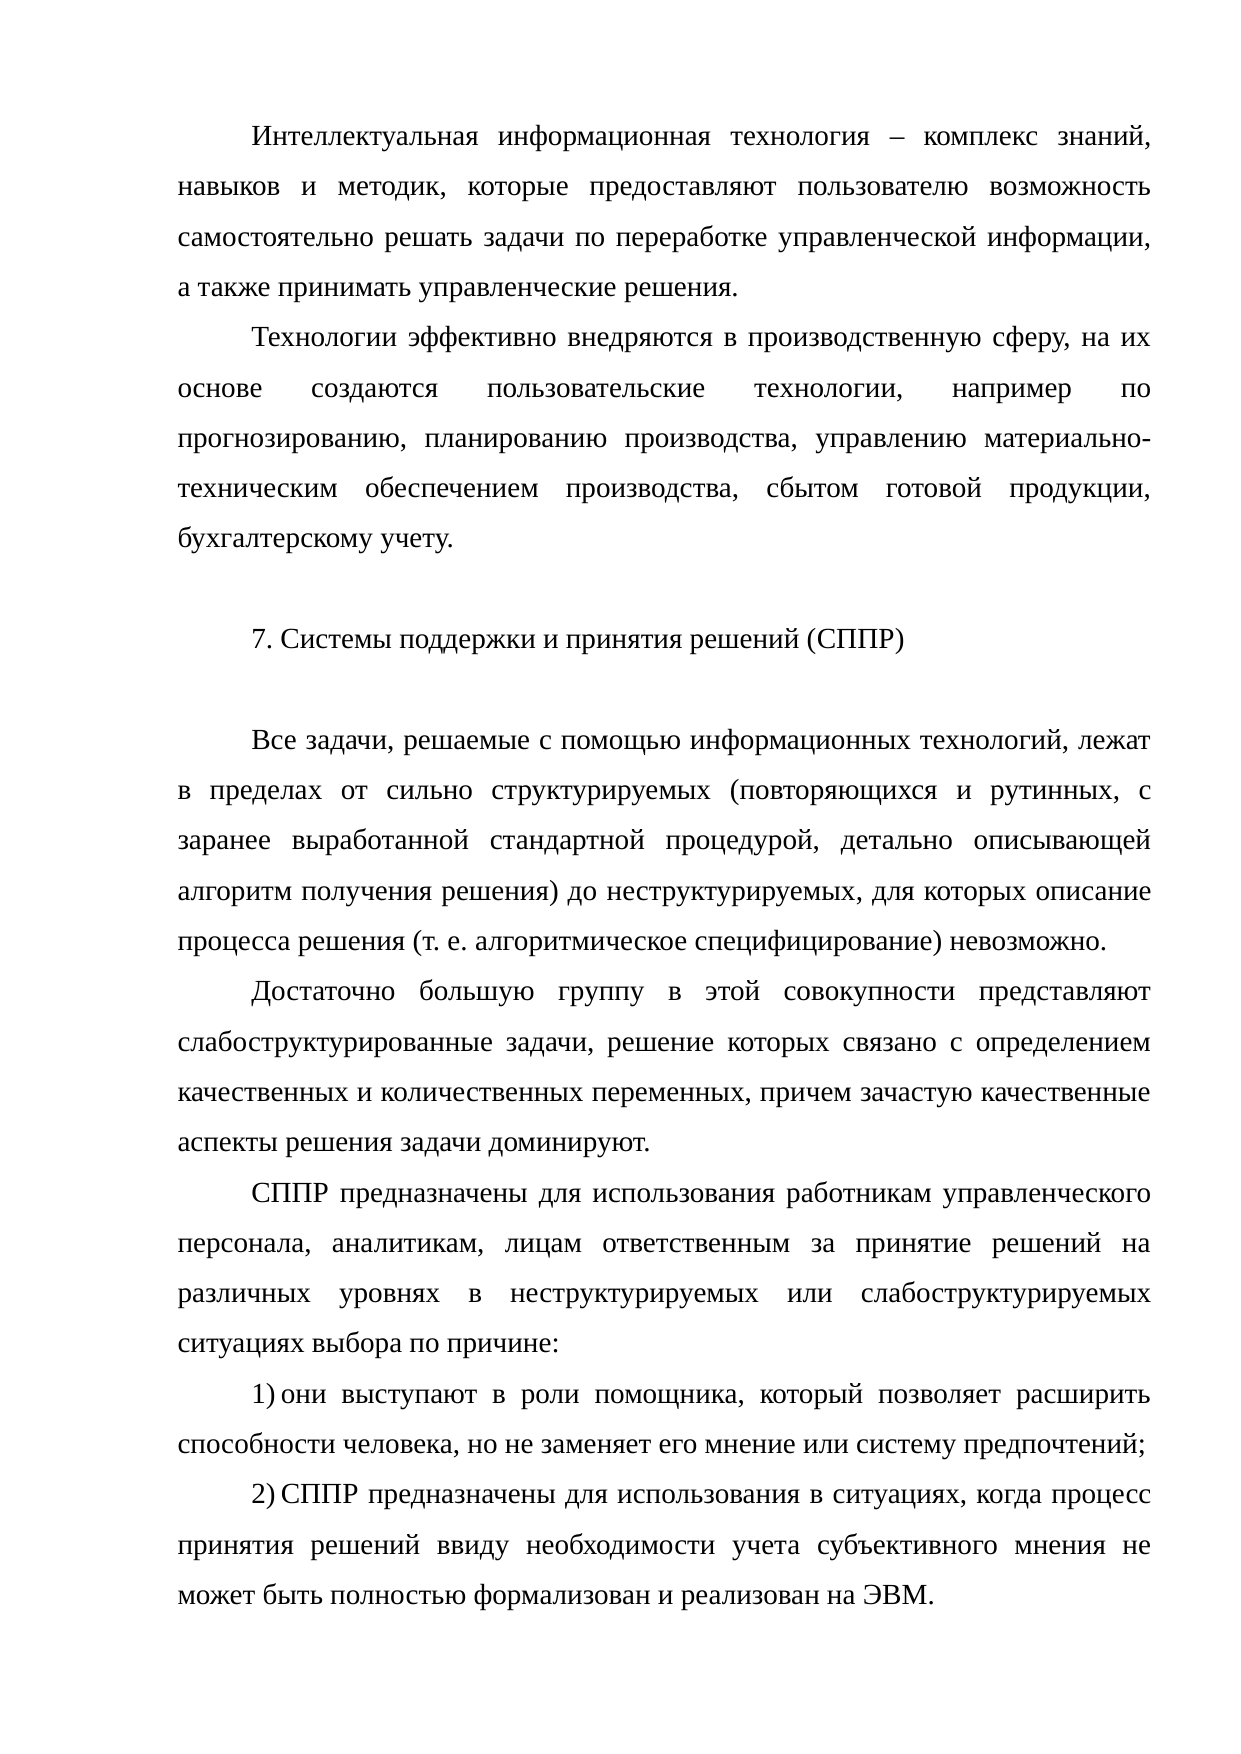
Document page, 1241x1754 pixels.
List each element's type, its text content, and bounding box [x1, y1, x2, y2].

text Все задачи, решаемые с помощью информационных технологий, лежат в пределах от сильно структурируемых (повторяющихся и рутинных, с заранее выработанной стандартной процедурой, детально описывающей алгоритм получения решения) до неструктурируемых, для которых описание процесса решения (т. е. алгоритмическое специфицирование) невозможно. [177, 722, 1152, 957]
list они выступают в роли помощника, который позволяет расширить способности человека, но не заменяет его мнение или систему предпочтений; [177, 1376, 1152, 1460]
text Технологии эффективно внедряются в производственную сферу, на их основе создаются пользовательские технологии, например по прогнозированию, планированию производства, управлению материально-техническим обеспечением производства, сбытом готовой продукции, бухгалтерскому учету. [177, 319, 1152, 554]
text СППР предназначены для использования работникам управленческого персонала, аналитикам, лицам ответственным за принятие решений на различных уровнях в неструктурируемых или слабоструктурируемых ситуациях выбора по причине: [177, 1175, 1152, 1359]
list СППР предназначены для использования в ситуациях, когда процесс принятия решений ввиду необходимости учета субъективного мнения не может быть полностью формализован и реализован на ЭВМ. [177, 1477, 1152, 1611]
text 7. Системы поддержки и принятия решений (СППР) [177, 621, 1152, 655]
text Достаточно большую группу в этой совокупности представляют слабоструктурированные задачи, решение которых связано с определением качественных и количественных переменных, причем зачастую качественные аспекты решения задачи доминируют. [177, 973, 1152, 1158]
text Интеллектуальная информационная технология – комплекс знаний, навыков и методик, которые предоставляют пользователю возможность самостоятельно решать задачи по переработке управленческой информации, а также принимать управленческие решения. [177, 118, 1152, 303]
